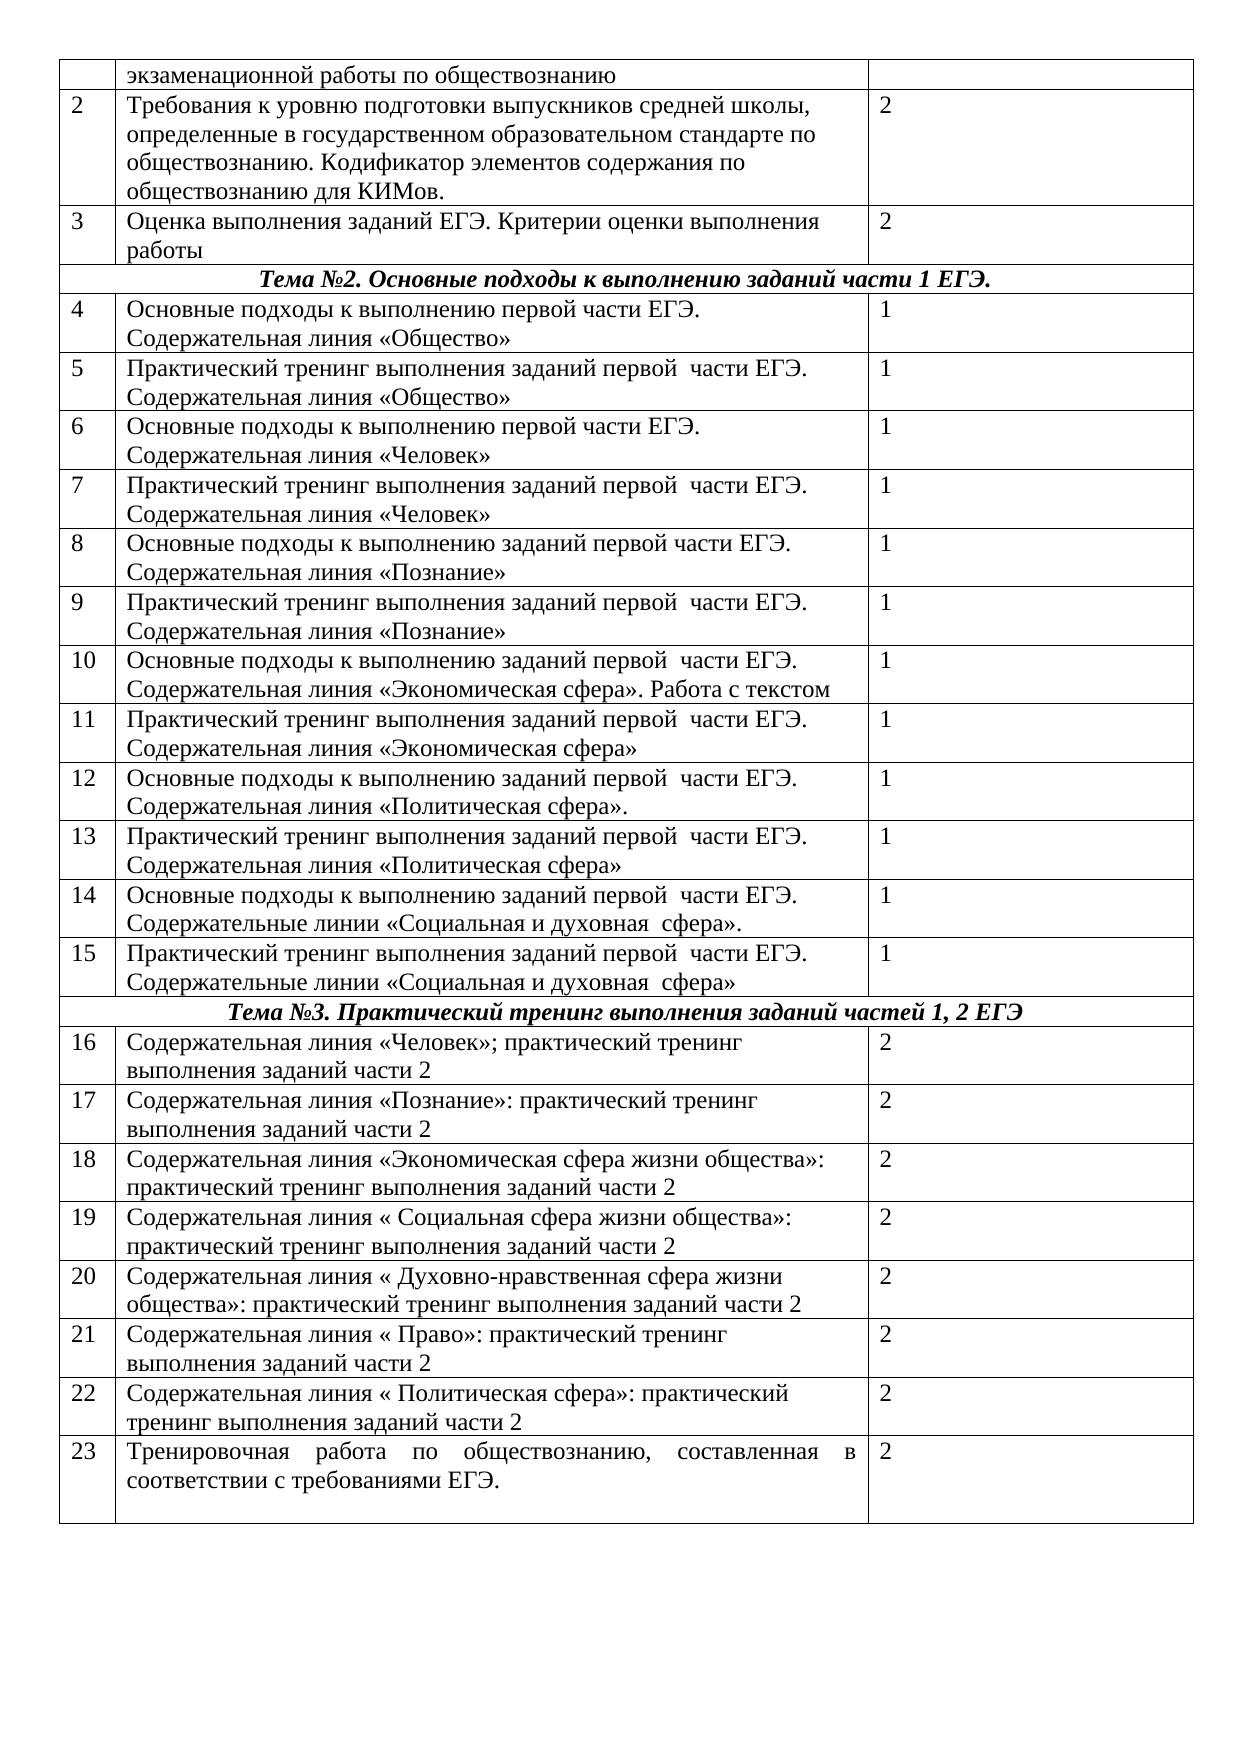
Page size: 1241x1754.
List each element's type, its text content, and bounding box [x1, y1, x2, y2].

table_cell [116, 60, 868, 89]
table_cell 1 [869, 704, 1193, 762]
table_cell Основные подходы к выполнению первой части ЕГЭ. Содержательная линия «Человек» [116, 411, 868, 469]
table_cell 13 [60, 821, 115, 879]
table_cell 2 [869, 206, 1193, 263]
table_cell Содержательная линия «Человек»; практический тренинг выполнения заданий части 2 [116, 1027, 868, 1084]
table_cell 1 [869, 470, 1193, 527]
table_cell 9 [60, 587, 115, 644]
table_cell 5 [60, 353, 115, 410]
table_cell 1 [60, 60, 115, 89]
table_cell Основные подходы к выполнению заданий первой части ЕГЭ. Содержательная линия «Экономическая сфера». Работа с текстом [116, 646, 868, 703]
table_cell Основные подходы к выполнению первой части ЕГЭ. Содержательная линия «Общество» [116, 294, 868, 352]
table_cell Содержательная линия «Экономическая сфера жизни общества»: практический тренинг выполнения заданий части 2 [116, 1144, 868, 1201]
table_cell 23 [60, 1436, 115, 1523]
table_cell 15 [60, 938, 115, 996]
table_cell Практический тренинг выполнения заданий первой части ЕГЭ. Содержательная линия «Экономическая сфера» [116, 704, 868, 762]
table_cell 11 [60, 704, 115, 762]
table_cell 21 [60, 1319, 115, 1377]
table_cell 3 [60, 206, 115, 263]
table_cell Оценка выполнения заданий ЕГЭ. Критерии оценки выполнения работы [116, 206, 868, 263]
table_cell 2 [869, 1261, 1193, 1318]
table_cell 1 [869, 763, 1193, 820]
table_cell 12 [60, 763, 115, 820]
table_cell 2 [869, 1027, 1193, 1084]
table_cell Основные подходы к выполнению заданий первой части ЕГЭ. Содержательная линия «Политическая сфера». [116, 763, 868, 820]
table_cell 1 [869, 821, 1193, 879]
table_cell 7 [60, 470, 115, 527]
table_cell Практический тренинг выполнения заданий первой части ЕГЭ. Содержательная линия «Политическая сфера» [116, 821, 868, 879]
table_cell 10 [60, 646, 115, 703]
table_cell Основные подходы к выполнению заданий первой части ЕГЭ. Содержательная линия «Познание» [116, 529, 868, 586]
table_cell 2 [869, 60, 1193, 89]
table_cell 1 [869, 646, 1193, 703]
table_cell 2 [869, 1319, 1193, 1377]
table_cell Практический тренинг выполнения заданий первой части ЕГЭ. Содержательная линия «Человек» [116, 470, 868, 527]
table_cell 2 [869, 1436, 1193, 1523]
table_cell 4 [60, 294, 115, 352]
table_cell 2 [869, 1085, 1193, 1143]
table_cell 2 [869, 1378, 1193, 1435]
table_cell Основные подходы к выполнению заданий первой части ЕГЭ. Содержательные линии «Социальная и духовная сфера». [116, 880, 868, 937]
table_cell Требования к уровню подготовки выпускников средней школы, определенные в государственном образовательном стандарте по обществознанию. Кодификатор элементов содержания по обществознанию для КИМов. [116, 90, 868, 205]
table_cell Содержательная линия « Социальная сфера жизни общества»: практический тренинг выполнения заданий части 2 [116, 1202, 868, 1260]
table_cell 1 [869, 529, 1193, 586]
table_cell Содержательная линия « Политическая сфера»: практический тренинг выполнения заданий части 2 [116, 1378, 868, 1435]
table_cell 6 [60, 411, 115, 469]
table_cell 8 [60, 529, 115, 586]
table_cell 1 [869, 938, 1193, 996]
table_cell 2 [869, 90, 1193, 205]
table_cell 16 [60, 1027, 115, 1084]
table_cell Содержательная линия « Духовно-нравственная сфера жизни общества»: практический тренинг выполнения заданий части 2 [116, 1261, 868, 1318]
table_cell Содержательная линия «Познание»: практический тренинг выполнения заданий части 2 [116, 1085, 868, 1143]
table_cell 2 [869, 1202, 1193, 1260]
table_cell Практический тренинг выполнения заданий первой части ЕГЭ. Содержательная линия «Общество» [116, 353, 868, 410]
table_cell 1 [869, 294, 1193, 352]
table_cell Практический тренинг выполнения заданий первой части ЕГЭ. Содержательная линия «Познание» [116, 587, 868, 644]
table_cell 18 [60, 1144, 115, 1201]
table_cell 2 [60, 90, 115, 205]
table_cell Тренировочная работа по обществознанию, составленная в соответствии с требованиями ЕГЭ. [116, 1436, 868, 1523]
table_cell 14 [60, 880, 115, 937]
table_cell 1 [869, 353, 1193, 410]
table_cell 19 [60, 1202, 115, 1260]
table_cell 1 [869, 880, 1193, 937]
table_cell 2 [869, 1144, 1193, 1201]
table_cell Тема №2. Основные подходы к выполнению заданий части 1 ЕГЭ. [60, 265, 1193, 293]
table_cell 17 [60, 1085, 115, 1143]
table_cell 1 [869, 411, 1193, 469]
table_cell 20 [60, 1261, 115, 1318]
table_cell Содержательная линия « Право»: практический тренинг выполнения заданий части 2 [116, 1319, 868, 1377]
table_cell Практический тренинг выполнения заданий первой части ЕГЭ. Содержательные линии «Социальная и духовная сфера» [116, 938, 868, 996]
table_cell Тема №3. Практический тренинг выполнения заданий частей 1, 2 ЕГЭ [60, 997, 1193, 1026]
table_cell 1 [869, 587, 1193, 644]
table_cell 22 [60, 1378, 115, 1435]
